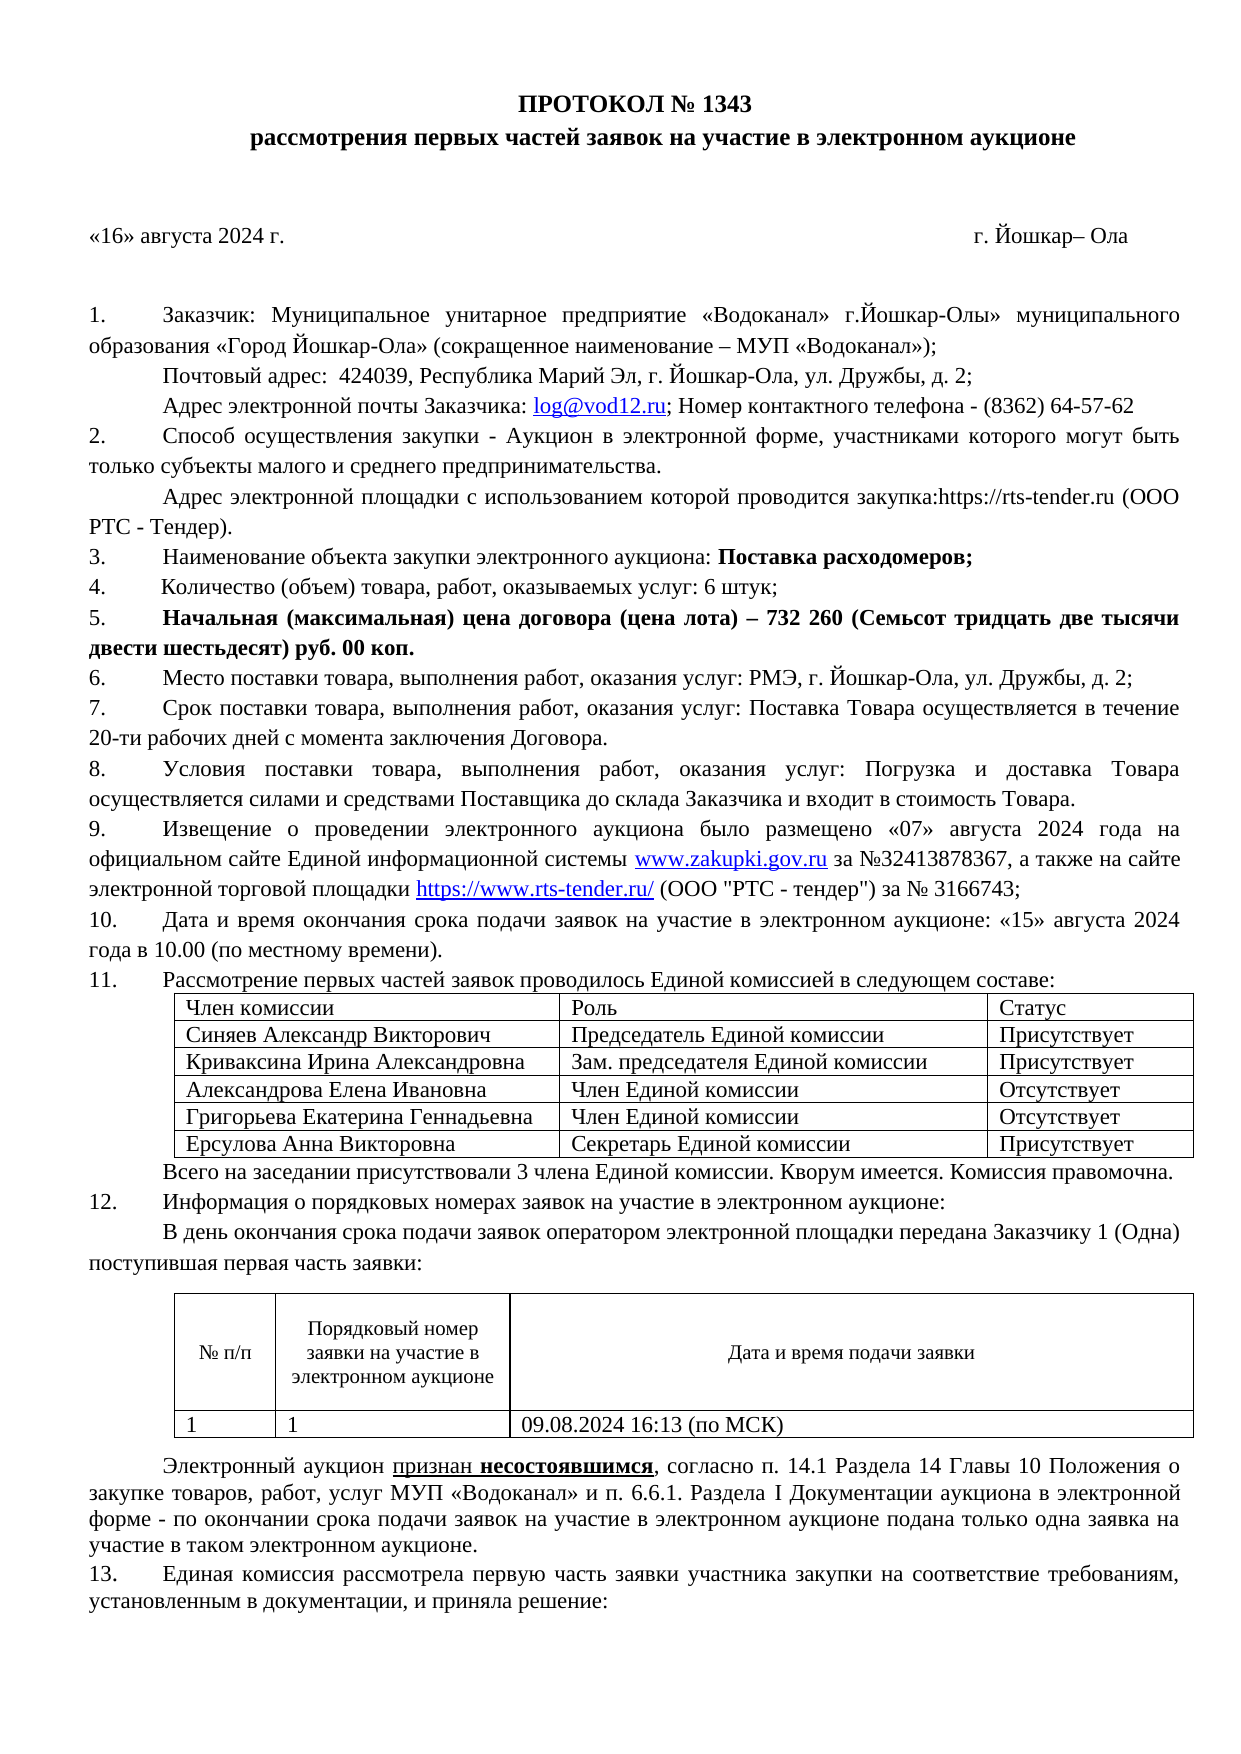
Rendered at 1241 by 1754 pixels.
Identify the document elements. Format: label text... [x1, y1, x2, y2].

table_cell Присутствует [988, 1048, 1193, 1075]
list Заказчик: Муниципальное унитарное предприятие «Водоканал» г.Йошкар-Олы» муниципального образования «Город Йошкар-Ола» (сокращенное наименование – МУП «Водоканал»); [89, 302, 1181, 358]
table_cell Секретарь Единой комиссии [560, 1131, 987, 1157]
table_cell Председатель Единой комиссии [560, 1021, 987, 1047]
text «16» августа 2024 г. г. Йошкар– Ола [89, 222, 1181, 249]
list Начальная (максимальная) цена договора (цена лота) – 732 260 (Семьсот тридцать две тысячи двести шестьдесят) руб. 00 коп. [89, 604, 1181, 660]
text рассмотрения первых частей заявок на участие в электронном аукционе [89, 122, 1181, 150]
text 13. Единая комиссия рассмотрела первую часть заявки участника закупки на соответствие требованиям, установленным в документации, и приняла решение: [89, 1558, 1181, 1613]
table_cell 1 [276, 1411, 509, 1437]
table_header Дата и время подачи заявки [511, 1294, 1193, 1410]
list Условия поставки товара, выполнения работ, оказания услуг: Погрузка и доставка Товара осуществляется силами и средствами Поставщика до склада Заказчика и входит в стоимость Товара. [89, 755, 1181, 811]
table_cell Отсутствует [988, 1076, 1193, 1102]
list Дата и время окончания срока подачи заявок на участие в электронном аукционе: «15» августа 2024 года в 10.00 (по местному времени). [89, 906, 1181, 962]
table_header Статус [988, 994, 1193, 1020]
table_cell Ерсулова Анна Викторовна [175, 1131, 559, 1157]
list Место поставки товара, выполнения работ, оказания услуг: РМЭ, г. Йошкар-Ола, ул. Дружбы, д. 2; [89, 664, 1181, 690]
list Рассмотрение первых частей заявок проводилось Единой комиссией в следующем составе: [89, 966, 1181, 992]
table_header № п/п [175, 1294, 275, 1410]
table_cell Александрова Елена Ивановна [175, 1076, 559, 1102]
list Извещение о проведении электронного аукциона было размещено «07» августа 2024 года на официальном сайте Единой информационной системы www.zakupki.gov.ru за №32413878367, а также на сайте электронной торговой площадки https://www.rts-tender.ru/ (ООО "РТС - тендер") за № 3166743; [89, 815, 1181, 902]
table_cell 09.08.2024 16:13 (по МСК) [511, 1411, 1193, 1437]
table_header Роль [560, 994, 987, 1020]
text Всего на заседании присутствовали 3 члена Единой комиссии. Кворум имеется. Комиссия правомочна. [89, 1158, 1181, 1184]
text Почтовый адрес: 424039, Республика Марий Эл, г. Йошкар-Ола, ул. Дружбы, д. 2; [89, 362, 1181, 388]
text 12. Информация о порядковых номерах заявок на участие в электронном аукционе: [89, 1188, 1181, 1214]
table_cell Присутствует [988, 1021, 1193, 1047]
list Наименование объекта закупки электронного аукциона: Поставка расходомеров; [89, 543, 1181, 569]
text Адрес электронной почты Заказчика: log@vod12.ru; Номер контактного телефона - (8362) 64-57-62 [89, 392, 1181, 418]
table_cell Синяев Александр Викторович [175, 1021, 559, 1047]
table_cell Присутствует [988, 1131, 1193, 1157]
table_cell Зам. председателя Единой комиссии [560, 1048, 987, 1075]
table_header Член комиссии [175, 994, 559, 1020]
text Адрес электронной площадки с использованием которой проводится закупка:https://rts-tender.ru (ООО РТС - Тендер). [89, 483, 1181, 539]
table_cell Член Единой комиссии [560, 1076, 987, 1102]
table_cell Григорьева Екатерина Геннадьевна [175, 1103, 559, 1129]
list Срок поставки товара, выполнения работ, оказания услуг: Поставка Товара осуществляется в течение 20-ти рабочих дней с момента заключения Договора. [89, 694, 1181, 751]
table_cell Отсутствует [988, 1103, 1193, 1129]
list Способ осуществления закупки - Аукцион в электронной форме, участниками которого могут быть только субъекты малого и среднего предпринимательства. [89, 422, 1181, 479]
list Количество (объем) товара, работ, оказываемых услуг: 6 штук; [89, 573, 1181, 600]
table_cell 1 [175, 1411, 275, 1437]
table_cell Член Единой комиссии [560, 1103, 987, 1129]
text Электронный аукцион признан несостоявшимся, согласно п. 14.1 Раздела 14 Главы 10 Положения о закупке товаров, работ, услуг МУП «Водоканал» и п. 6.6.1. Раздела I Документации аукциона в электронной форме - по окончании срока подачи заявок на участие в электронном аукционе подана только одна заявка на участие в таком электронном аукционе. [89, 1452, 1181, 1558]
text В день окончания срока подачи заявок оператором электронной площадки передана Заказчику 1 (Одна) поступившая первая часть заявки: [89, 1218, 1181, 1275]
text ПРОТОКОЛ № 1343 [89, 89, 1181, 117]
table_header Порядковый номер заявки на участие в электронном аукционе [276, 1294, 509, 1410]
table_cell Криваксина Ирина Александровна [175, 1048, 559, 1075]
